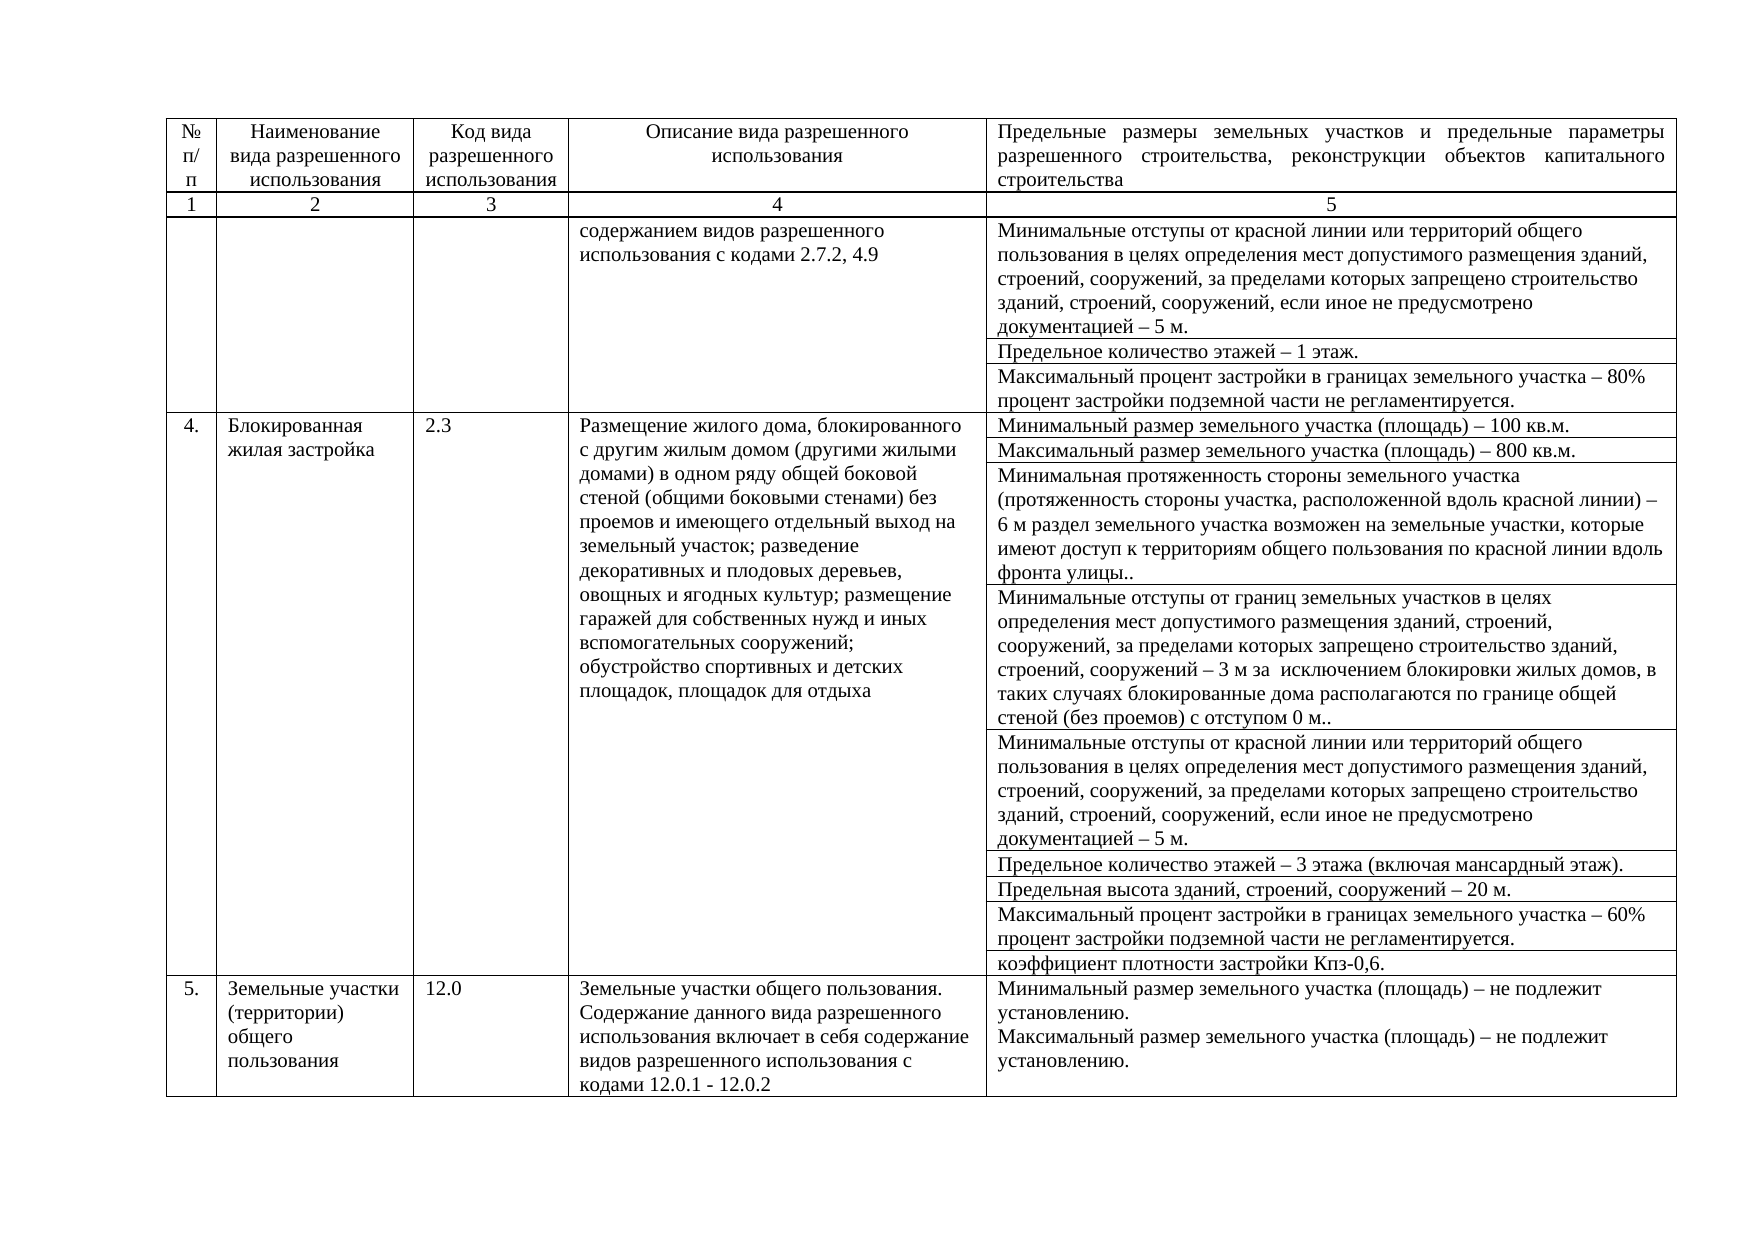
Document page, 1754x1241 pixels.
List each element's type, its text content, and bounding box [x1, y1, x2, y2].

table_cell Предельная высота зданий, строений, сооружений – 20 м. [987, 877, 1676, 901]
table_cell коэффициент плотности застройки Кпз-0,6. [987, 951, 1676, 975]
table_cell Предельное количество этажей – 3 этажа (включая мансардный этаж). [987, 851, 1676, 876]
table_cell 2 [217, 193, 413, 216]
table_cell 2.3 [414, 413, 568, 975]
table_cell Максимальный процент застройки в границах земельного участка – 80% процент застройки подземной части не регламентируется. [987, 364, 1676, 412]
table_cell Минимальные отступы от красной линии или территорий общего пользования в целях определения мест допустимого размещения зданий, строений, сооружений, за пределами которых запрещено строительство зданий, строений, сооружений, если иное не предусмотрено документацией – 5 м. [987, 730, 1676, 850]
table_header Описание вида разрешенного использования [569, 119, 986, 191]
table_cell 3 [414, 193, 568, 216]
table_cell Земельные участки (территории) общего пользования [217, 976, 413, 1096]
table_cell 5 [987, 193, 1676, 216]
table_cell Минимальный размер земельного участка (площадь) – не подлежит установлению. Максимальный размер земельного участка (площадь) – не подлежит установлению. [987, 976, 1676, 1096]
table_cell 12.0 [414, 976, 568, 1096]
table_cell 5. [167, 976, 216, 1096]
table_cell Земельные участки общего пользования. Содержание данного вида разрешенного использования включает в себя содержание видов разрешенного использования с кодами 12.0.1 - 12.0.2 [569, 976, 986, 1096]
table_cell 4. [167, 413, 216, 975]
table_cell 1 [167, 193, 216, 216]
table_header Предельные размеры земельных участков и предельные параметры разрешенного строительства, реконструкции объектов капитального строительства [987, 119, 1676, 191]
table_header Наименование вида разрешенного использования [217, 119, 413, 191]
table_cell Минимальный размер земельного участка (площадь) – 100 кв.м. [987, 413, 1676, 437]
table_cell Максимальный процент застройки в границах земельного участка – 60% процент застройки подземной части не регламентируется. [987, 902, 1676, 950]
table_cell 4 [569, 193, 986, 216]
table_cell Минимальные отступы от границ земельных участков в целях определения мест допустимого размещения зданий, строений, сооружений, за пределами которых запрещено строительство зданий, строений, сооружений – 3 м за исключением блокировки жилых домов, в таких случаях блокированные дома располагаются по границе общей стеной (без проемов) с отступом 0 м.. [987, 585, 1676, 729]
table_cell Предельное количество этажей – 1 этаж. [987, 339, 1676, 363]
table_cell Размещение жилого дома, блокированного с другим жилым домом (другими жилыми домами) в одном ряду общей боковой стеной (общими боковыми стенами) без проемов и имеющего отдельный выход на земельный участок; разведение декоративных и плодовых деревьев, овощных и ягодных культур; размещение гаражей для собственных нужд и иных вспомогательных сооружений; обустройство спортивных и детских площадок, площадок для отдыха [569, 413, 986, 975]
table_cell Блокированная жилая застройка [217, 413, 413, 975]
table_cell Минимальные отступы от красной линии или территорий общего пользования в целях определения мест допустимого размещения зданий, строений, сооружений, за пределами которых запрещено строительство зданий, строений, сооружений, если иное не предусмотрено документацией – 5 м. [987, 218, 1676, 338]
table_header № п/п [167, 119, 216, 191]
table_cell Максимальный размер земельного участка (площадь) – 800 кв.м. [987, 438, 1676, 462]
table_header Код вида разрешенного использования [414, 119, 568, 191]
table_cell Минимальная протяженность стороны земельного участка (протяженность стороны участка, расположенной вдоль красной линии) – 6 м раздел земельного участка возможен на земельные участки, которые имеют доступ к территориям общего пользования по красной линии вдоль фронта улицы.. [987, 463, 1676, 584]
